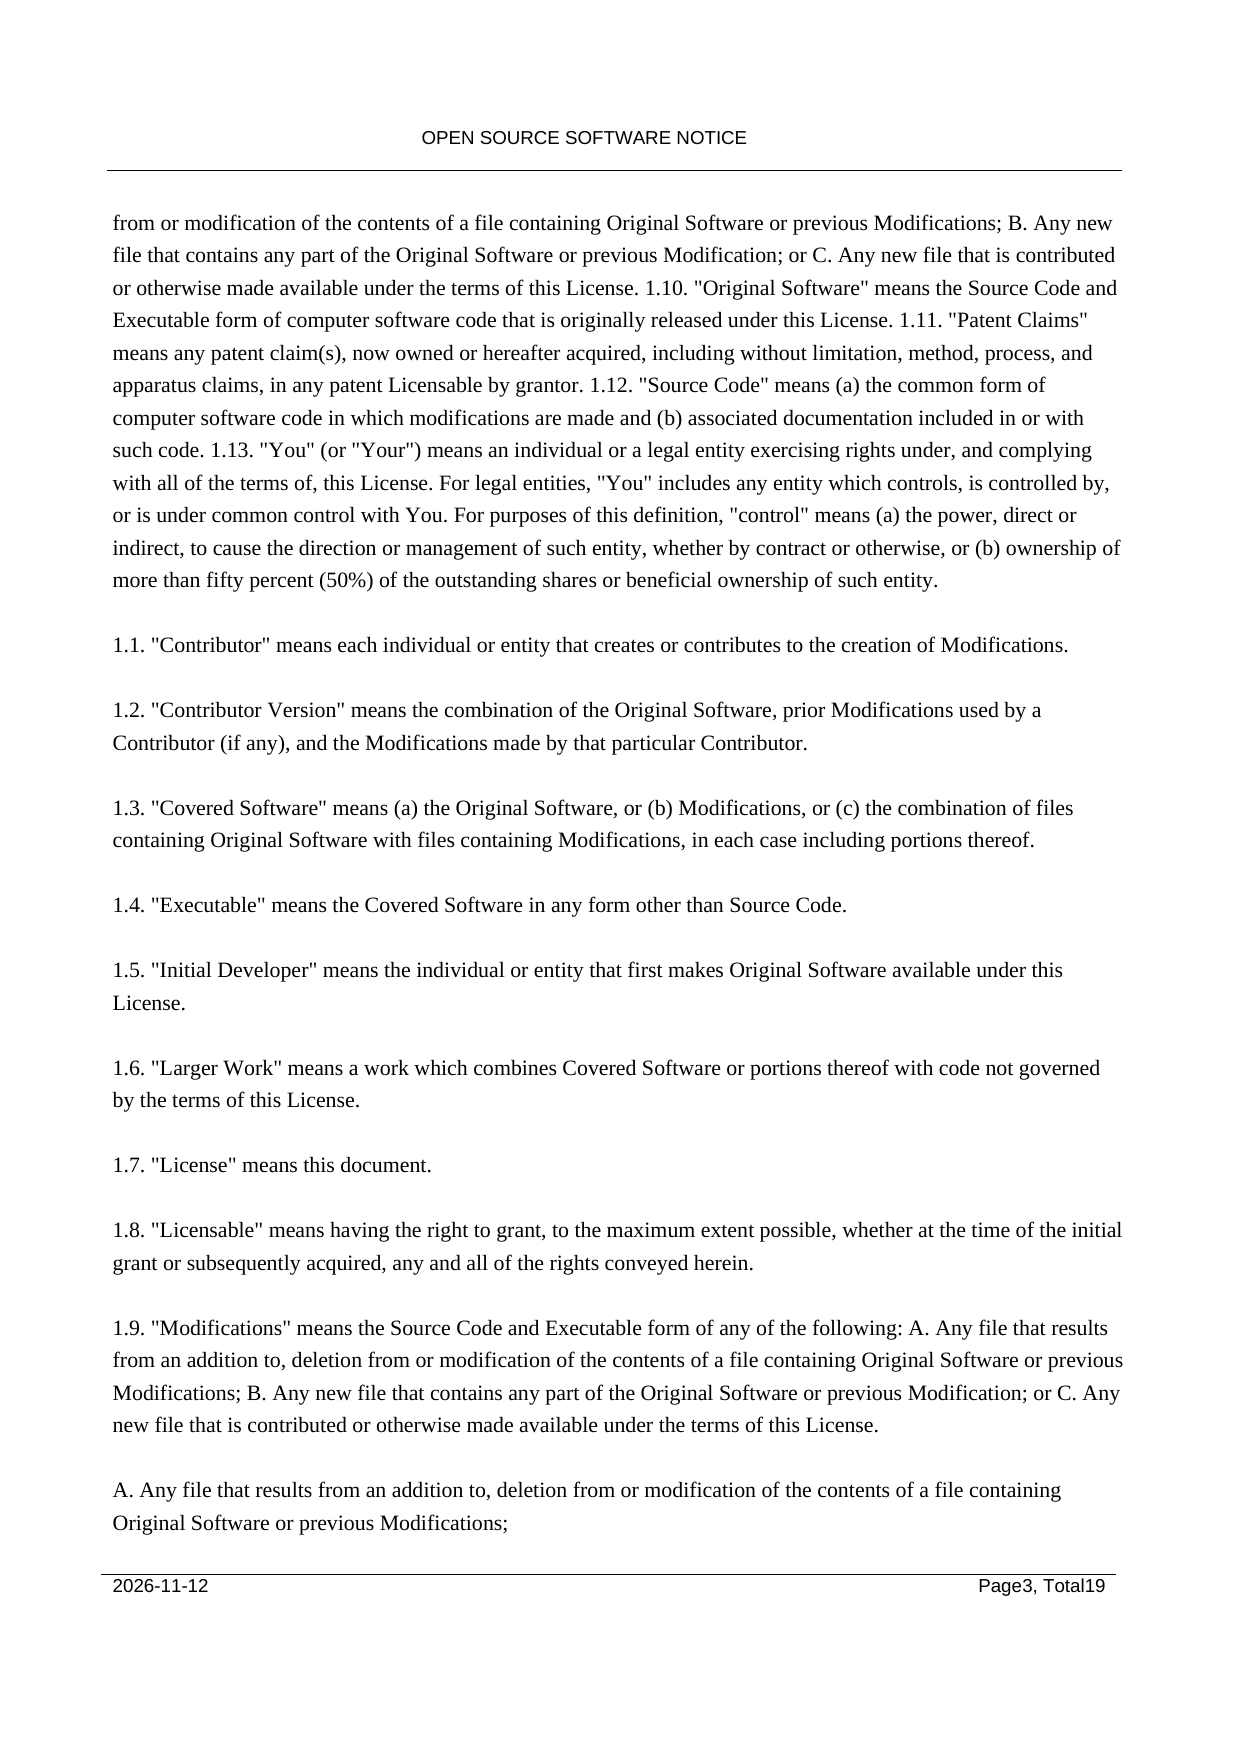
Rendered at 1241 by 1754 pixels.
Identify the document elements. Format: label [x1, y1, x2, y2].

text [112, 206, 1128, 1539]
